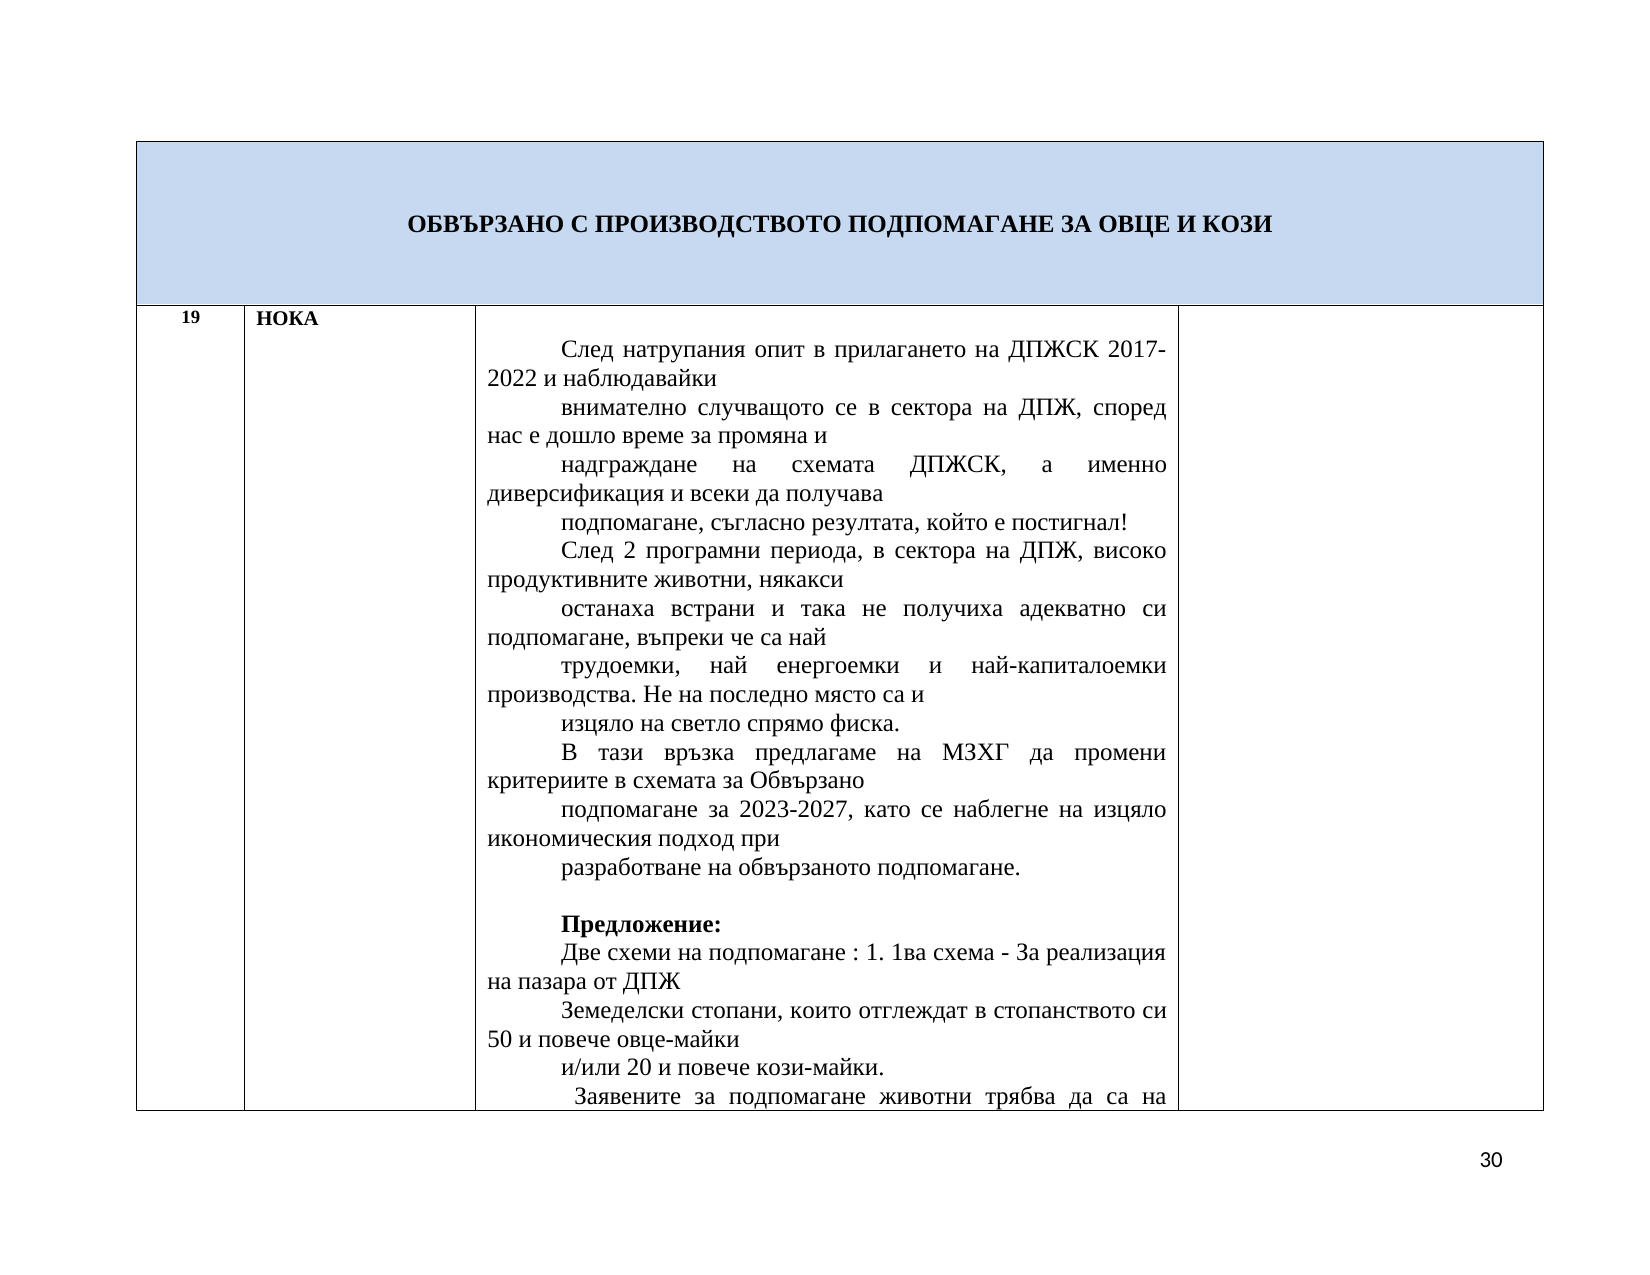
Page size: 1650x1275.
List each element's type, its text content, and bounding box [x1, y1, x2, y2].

table_cell [1179, 306, 1543, 1110]
table_cell 19 [137, 306, 244, 1110]
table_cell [476, 306, 1178, 1110]
table_cell ОБВЪРЗАНО С ПРОИЗВОДСТВОТО ПОДПОМАГАНЕ ЗА ОВЦЕ И КОЗИ [137, 142, 1543, 304]
table_cell НОКА [245, 306, 475, 1110]
